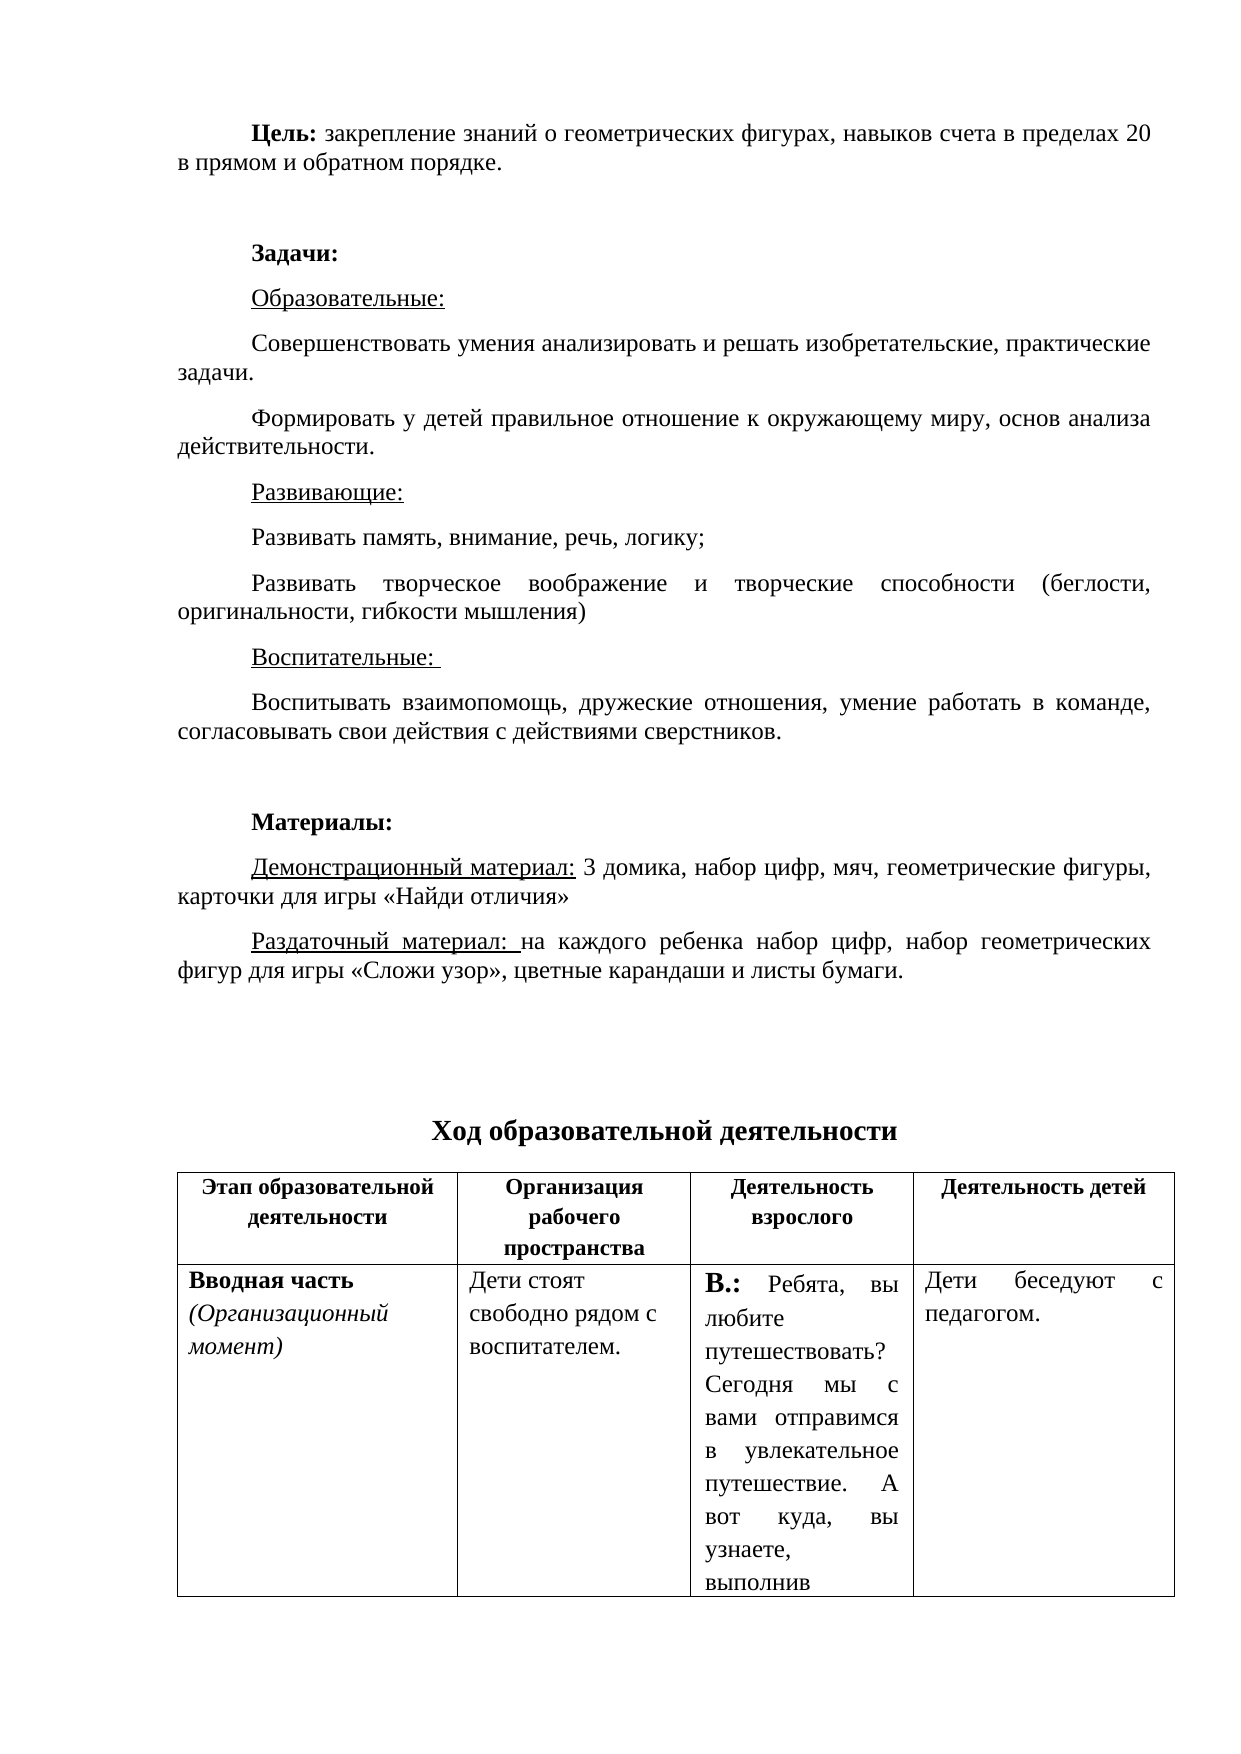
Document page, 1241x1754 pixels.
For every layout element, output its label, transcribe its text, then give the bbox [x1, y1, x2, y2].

text Формировать у детей правильное отношение к окружающему миру, основ анализа действительности. [177, 403, 1152, 460]
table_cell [691, 1265, 913, 1596]
text Развивать память, внимание, речь, логику; [177, 522, 1152, 551]
table_header Деятельность детей [914, 1173, 1174, 1264]
text Воспитывать взаимопомощь, дружеские отношения, умение работать в команде, согласовывать свои действия с действиями сверстников. [177, 687, 1152, 745]
text Задачи: [177, 238, 1152, 266]
text Развивать творческое воображение и творческие способности (беглости, оригинальности, гибкости мышления) [177, 568, 1152, 625]
table_header Этап образовательной деятельности [178, 1173, 457, 1264]
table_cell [458, 1265, 690, 1596]
text Образовательные: [177, 283, 1152, 312]
table_header Организация рабочего пространства [458, 1173, 690, 1264]
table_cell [914, 1265, 1174, 1596]
text Цель: закрепление знаний о геометрических фигурах, навыков счета в пределах 20 в прямом и обратном порядке. [177, 118, 1152, 176]
table_header Деятельность взрослого [691, 1173, 913, 1264]
text Ход образовательной деятельности [177, 1113, 1152, 1146]
text Совершенствовать умения анализировать и решать изобретательские, практические задачи. [177, 328, 1152, 386]
text Воспитательные: [177, 642, 1152, 671]
text Развивающие: [177, 477, 1152, 506]
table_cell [178, 1265, 457, 1596]
text Раздаточный материал: на каждого ребенка набор цифр, набор геометрических фигур для игры «Сложи узор», цветные карандаши и листы бумаги. [177, 926, 1152, 984]
text Демонстрационный материал: 3 домика, набор цифр, мяч, геометрические фигуры, карточки для игры «Найди отличия» [177, 852, 1152, 910]
text Материалы: [177, 807, 1152, 836]
